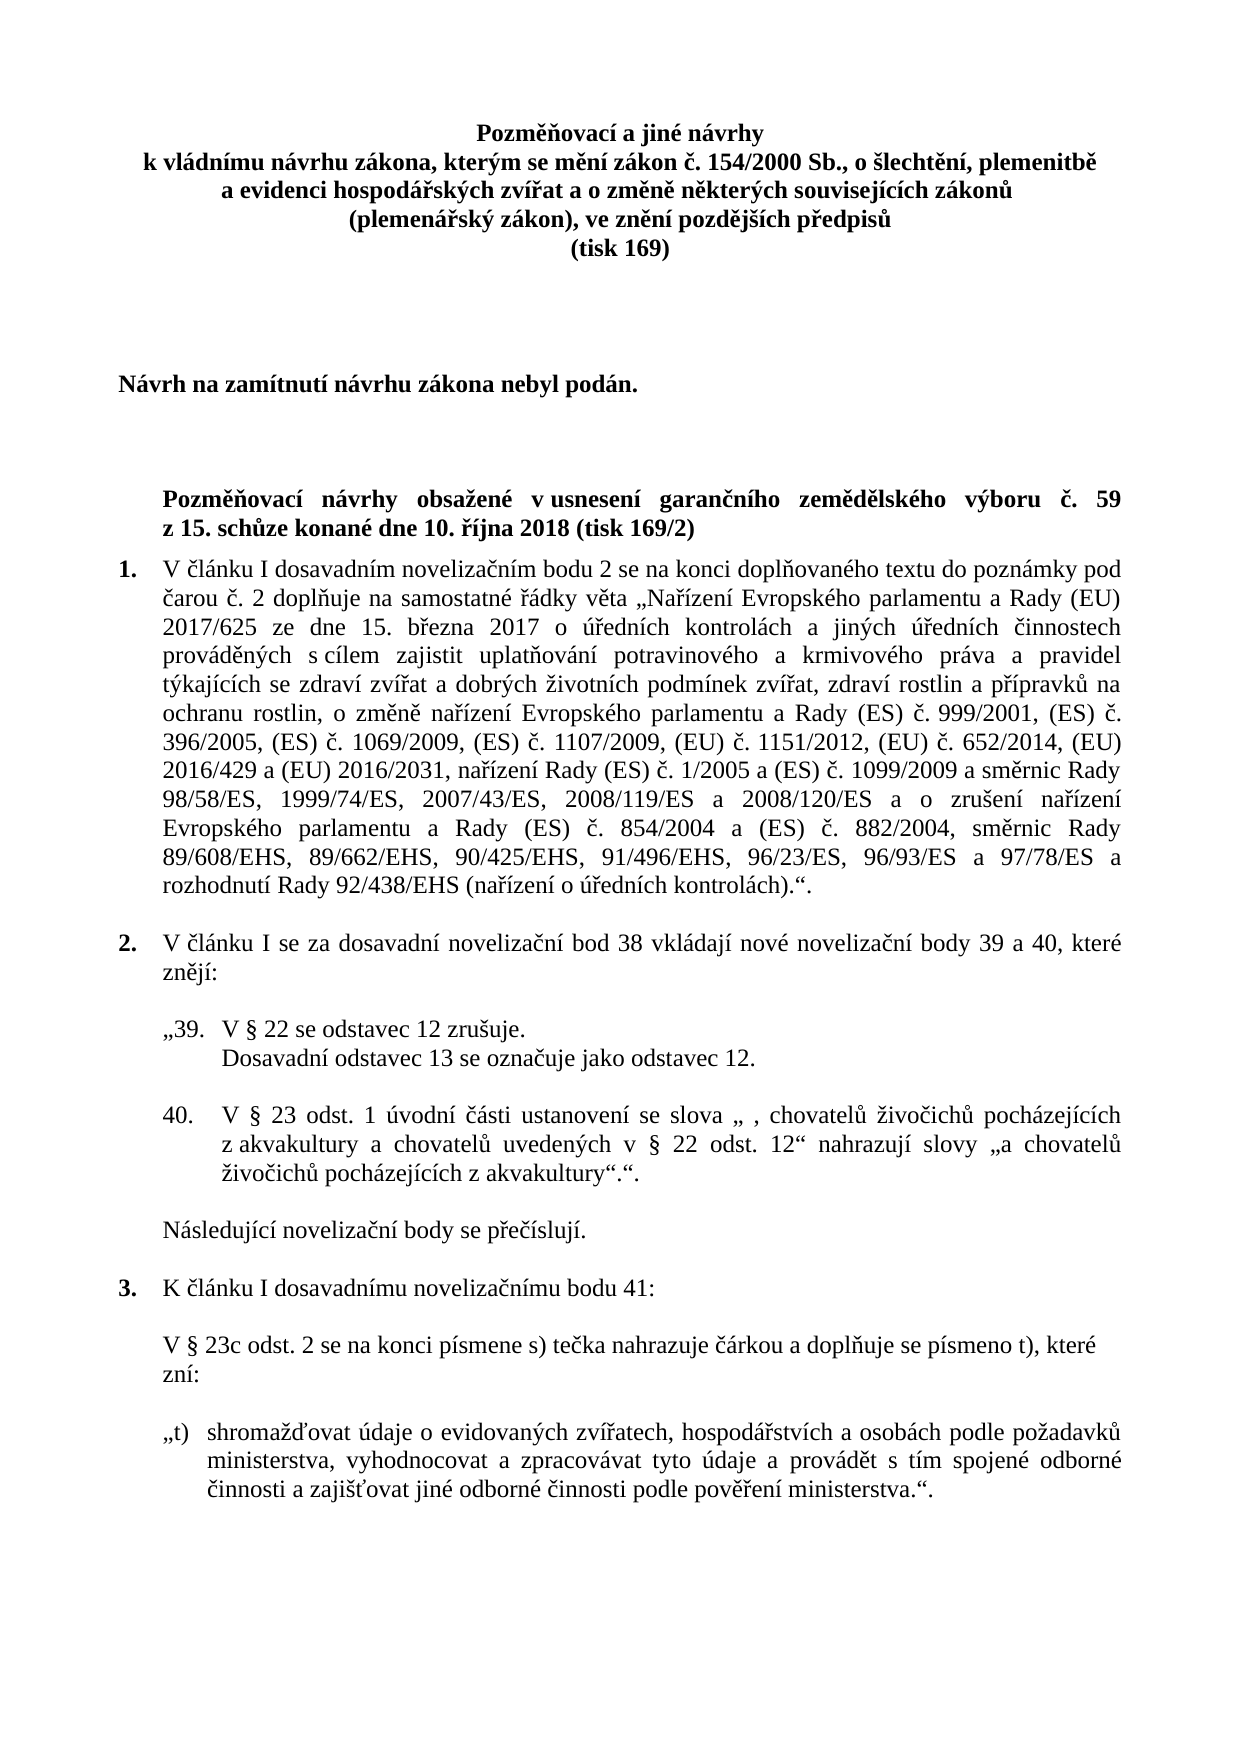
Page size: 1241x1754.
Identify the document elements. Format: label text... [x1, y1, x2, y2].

list K článku I dosavadnímu novelizačnímu bodu 41: [118, 1273, 1122, 1302]
list V článku I se za dosavadní novelizační bod 38 vkládají nové novelizační body 39 a 40, které znějí: [118, 928, 1122, 986]
text „39. V § 22 se odstavec 12 zrušuje. [162, 1014, 1122, 1043]
text Dosavadní odstavec 13 se označuje jako odstavec 12. [162, 1043, 1122, 1072]
text Následující novelizační body se přečíslují. [162, 1216, 1122, 1244]
text V § 23c odst. 2 se na konci písmene s) tečka nahrazuje čárkou a doplňuje se písmeno t), které zní: [162, 1331, 1122, 1388]
list Pozměňovací návrhy obsažené v usnesení garančního zemědělského výboru č. 59 z 15. schůze konané dne 10. října 2018 (tisk 169/2) [162, 484, 1122, 542]
text Pozměňovací a jiné návrhy [118, 118, 1122, 147]
text „t) shromažďovat údaje o evidovaných zvířatech, hospodářstvích a osobách podle požadavků ministerstva, vyhodnocovat a zpracovávat tyto údaje a provádět s tím spojené odborné činnosti a zajišťovat jiné odborné činnosti podle pověření ministerstva.“. [162, 1417, 1122, 1503]
text Návrh na zamítnutí návrhu zákona nebyl podán. [118, 369, 1122, 398]
list V článku I dosavadním novelizačním bodu 2 se na konci doplňovaného textu do poznámky pod čarou č. 2 doplňuje na samostatné řádky věta „Nařízení Evropského parlamentu a Rady (EU) 2017/625 ze dne 15. března 2017 o úředních kontrolách a jiných úředních činnostech prováděných s cílem zajistit uplatňování potravinového a krmivového práva a pravidel týkajících se zdraví zvířat a dobrých životních podmínek zvířat, zdraví rostlin a přípravků na ochranu rostlin, o změně nařízení Evropského parlamentu a Rady (ES) č. 999/2001, (ES) č. 396/2005, (ES) č. 1069/2009, (ES) č. 1107/2009, (EU) č. 1151/2012, (EU) č. 652/2014, (EU) 2016/429 a (EU) 2016/2031, nařízení Rady (ES) č. 1/2005 a (ES) č. 1099/2009 a směrnic Rady 98/58/ES, 1999/74/ES, 2007/43/ES, 2008/119/ES a 2008/120/ES a o zrušení nařízení Evropského parlamentu a Rady (ES) č. 854/2004 a (ES) č. 882/2004, směrnic Rady 89/608/EHS, 89/662/EHS, 90/425/EHS, 91/496/EHS, 96/23/ES, 96/93/ES a 97/78/ES a rozhodnutí Rady 92/438/EHS (nařízení o úředních kontrolách).“. [118, 554, 1122, 899]
text (tisk 169) [118, 233, 1122, 262]
text k vládnímu návrhu zákona, kterým se mění zákon č. 154/2000 Sb., o šlechtění, plemenitbě a evidenci hospodářských zvířat a o změně některých souvisejících zákonů (plemenářský zákon), ve znění pozdějších předpisů [118, 147, 1122, 233]
text 40. V § 23 odst. 1 úvodní části ustanovení se slova „ , chovatelů živočichů pocházejících z akvakultury a chovatelů uvedených v § 22 odst. 12“ nahrazují slovy „a chovatelů živočichů pocházejících z akvakultury“.“. [162, 1101, 1122, 1187]
